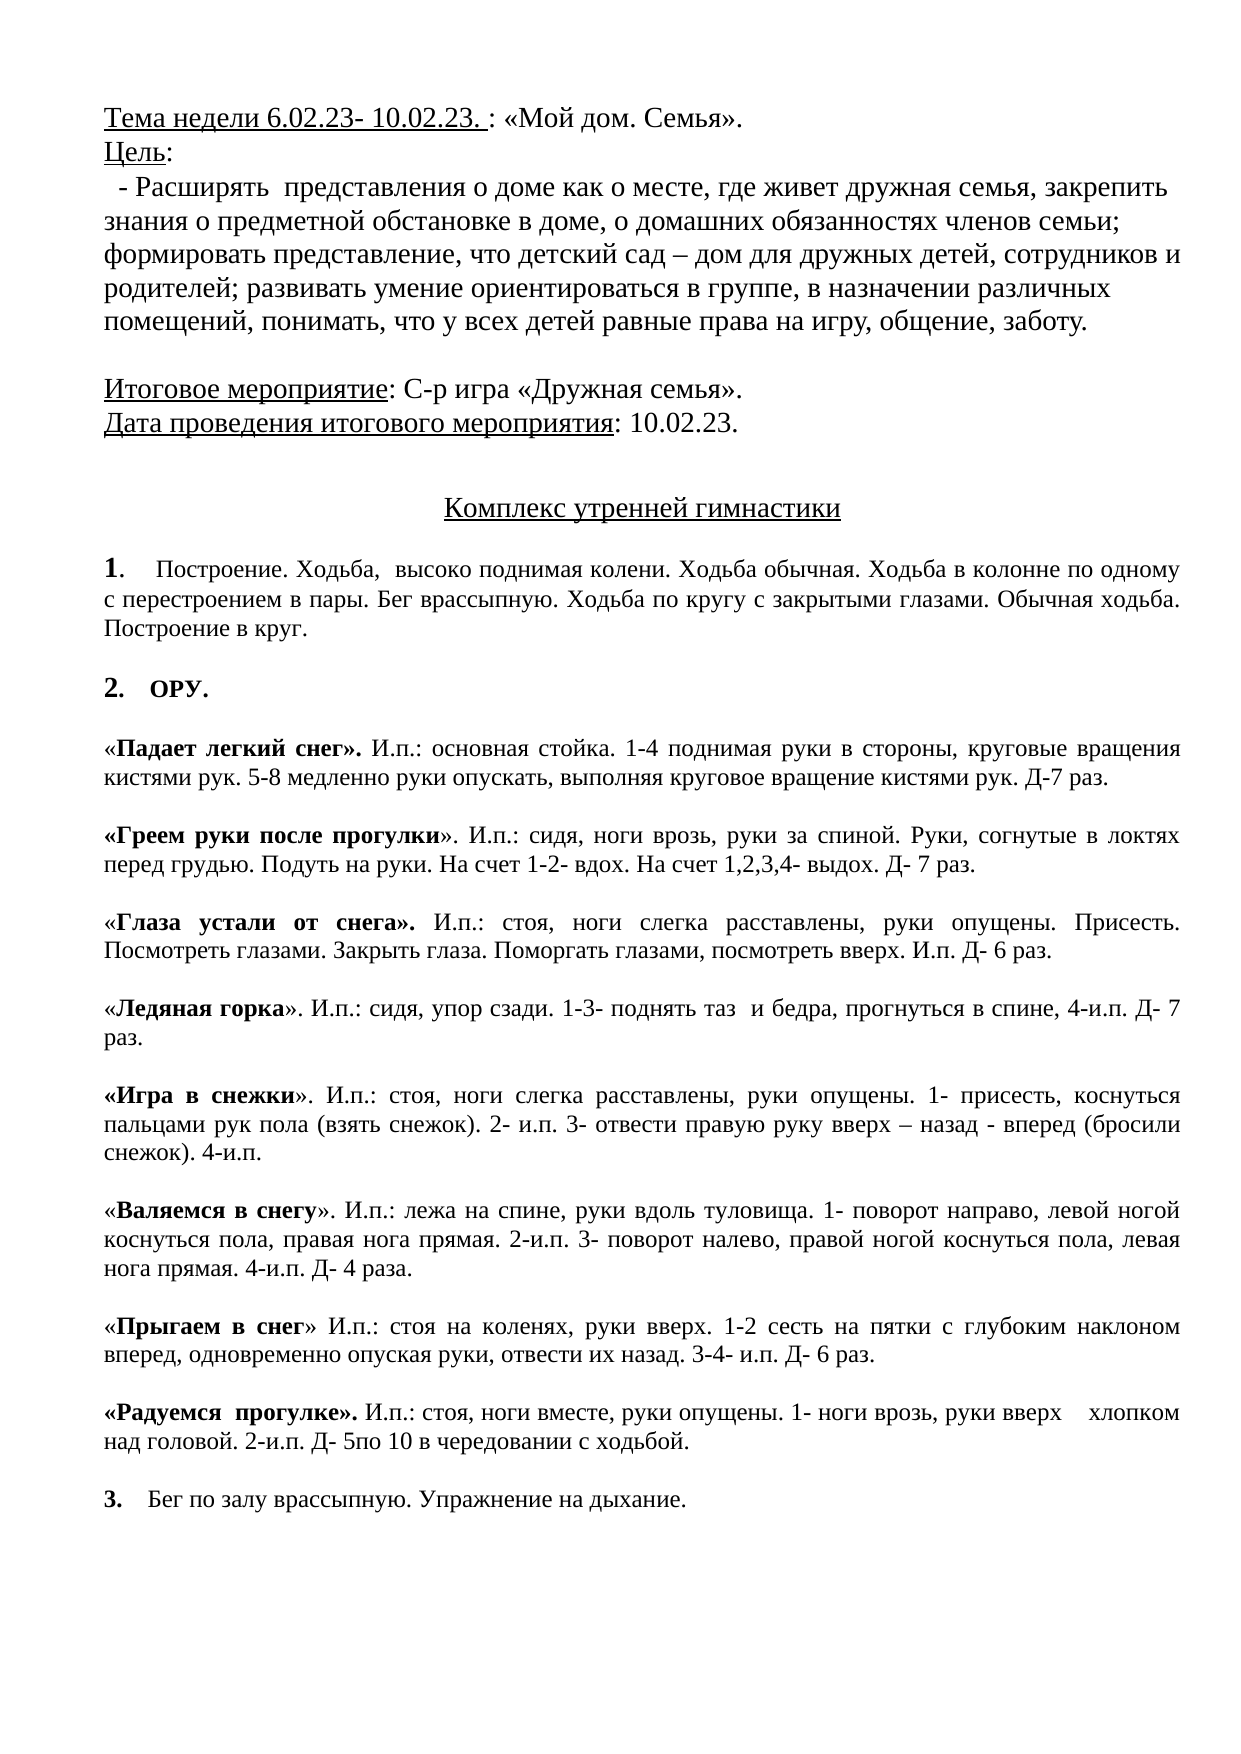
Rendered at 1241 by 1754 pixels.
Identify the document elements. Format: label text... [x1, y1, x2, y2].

text 3. Бег по залу врассыпную. Упражнение на дыхание. [103, 1484, 1181, 1513]
text «Падает легкий снег». И.п.: основная стойка. 1-4 поднимая руки в стороны, круговые вращения кистями рук. 5-8 медленно руки опускать, выполняя круговое вращение кистями рук. Д-7 раз. [103, 733, 1181, 791]
text Тема недели 6.02.23- 10.02.23. : «Мой дом. Семья». [103, 100, 1181, 133]
text Цель: [103, 134, 1181, 168]
text «Валяемся в снегу». И.п.: лежа на спине, руки вдоль туловища. 1- поворот направо, левой ногой коснуться пола, правая нога прямая. 2-и.п. 3- поворот налево, правой ногой коснуться пола, левая нога прямая. 4-и.п. Д- 4 раза. [103, 1195, 1181, 1282]
text Дата проведения итогового мероприятия: 10.02.23. [103, 405, 1181, 438]
text «Греем руки после прогулки». И.п.: сидя, ноги врозь, руки за спиной. Руки, согнутые в локтях перед грудью. Подуть на руки. На счет 1-2- вдох. На счет 1,2,3,4- выдох. Д- 7 раз. [103, 820, 1181, 877]
text - Расширять представления о доме как о месте, где живет дружная семья, закрепить знания о предметной обстановке в доме, о домашних обязанностях членов семьи; формировать представление, что детский сад – дом для дружных детей, сотрудников и родителей; развивать умение ориентироваться в группе, в назначении различных помещений, понимать, что у всех детей равные права на игру, общение, заботу. [103, 169, 1181, 337]
text Итоговое мероприятие: С-р игра «Дружная семья». [103, 371, 1181, 405]
text «Глаза устали от снега». И.п.: стоя, ноги слегка расставлены, руки опущены. Присесть. Посмотреть глазами. Закрыть глаза. Поморгать глазами, посмотреть вверх. И.п. Д- 6 раз. [103, 907, 1181, 964]
text 2. ОРУ. [103, 671, 1181, 704]
text «Ледяная горка». И.п.: сидя, упор сзади. 1-3- поднять таз и бедра, прогнуться в спине, 4-и.п. Д- 7 раз. [103, 993, 1181, 1051]
text Комплекс утренней гимнастики [103, 490, 1181, 524]
text «Игра в снежки». И.п.: стоя, ноги слегка расставлены, руки опущены. 1- присесть, коснуться пальцами рук пола (взять снежок). 2- и.п. 3- отвести правую руку вверх – назад - вперед (бросили снежок). 4-и.п. [103, 1080, 1181, 1166]
text «Прыгаем в снег» И.п.: стоя на коленях, руки вверх. 1-2 сесть на пятки с глубоким наклоном вперед, одновременно опуская руки, отвести их назад. 3-4- и.п. Д- 6 раз. [103, 1311, 1181, 1368]
text 1. Построение. Ходьба, высоко поднимая колени. Ходьба обычная. Ходьба в колонне по одному с перестроением в пары. Бег врассыпную. Ходьба по кругу с закрытыми глазами. Обычная ходьба. Построение в круг. [103, 550, 1181, 641]
text «Радуемся прогулке». И.п.: стоя, ноги вместе, руки опущены. 1- ноги врозь, руки вверх хлопком над головой. 2-и.п. Д- 5по 10 в чередовании с ходьбой. [103, 1397, 1181, 1455]
